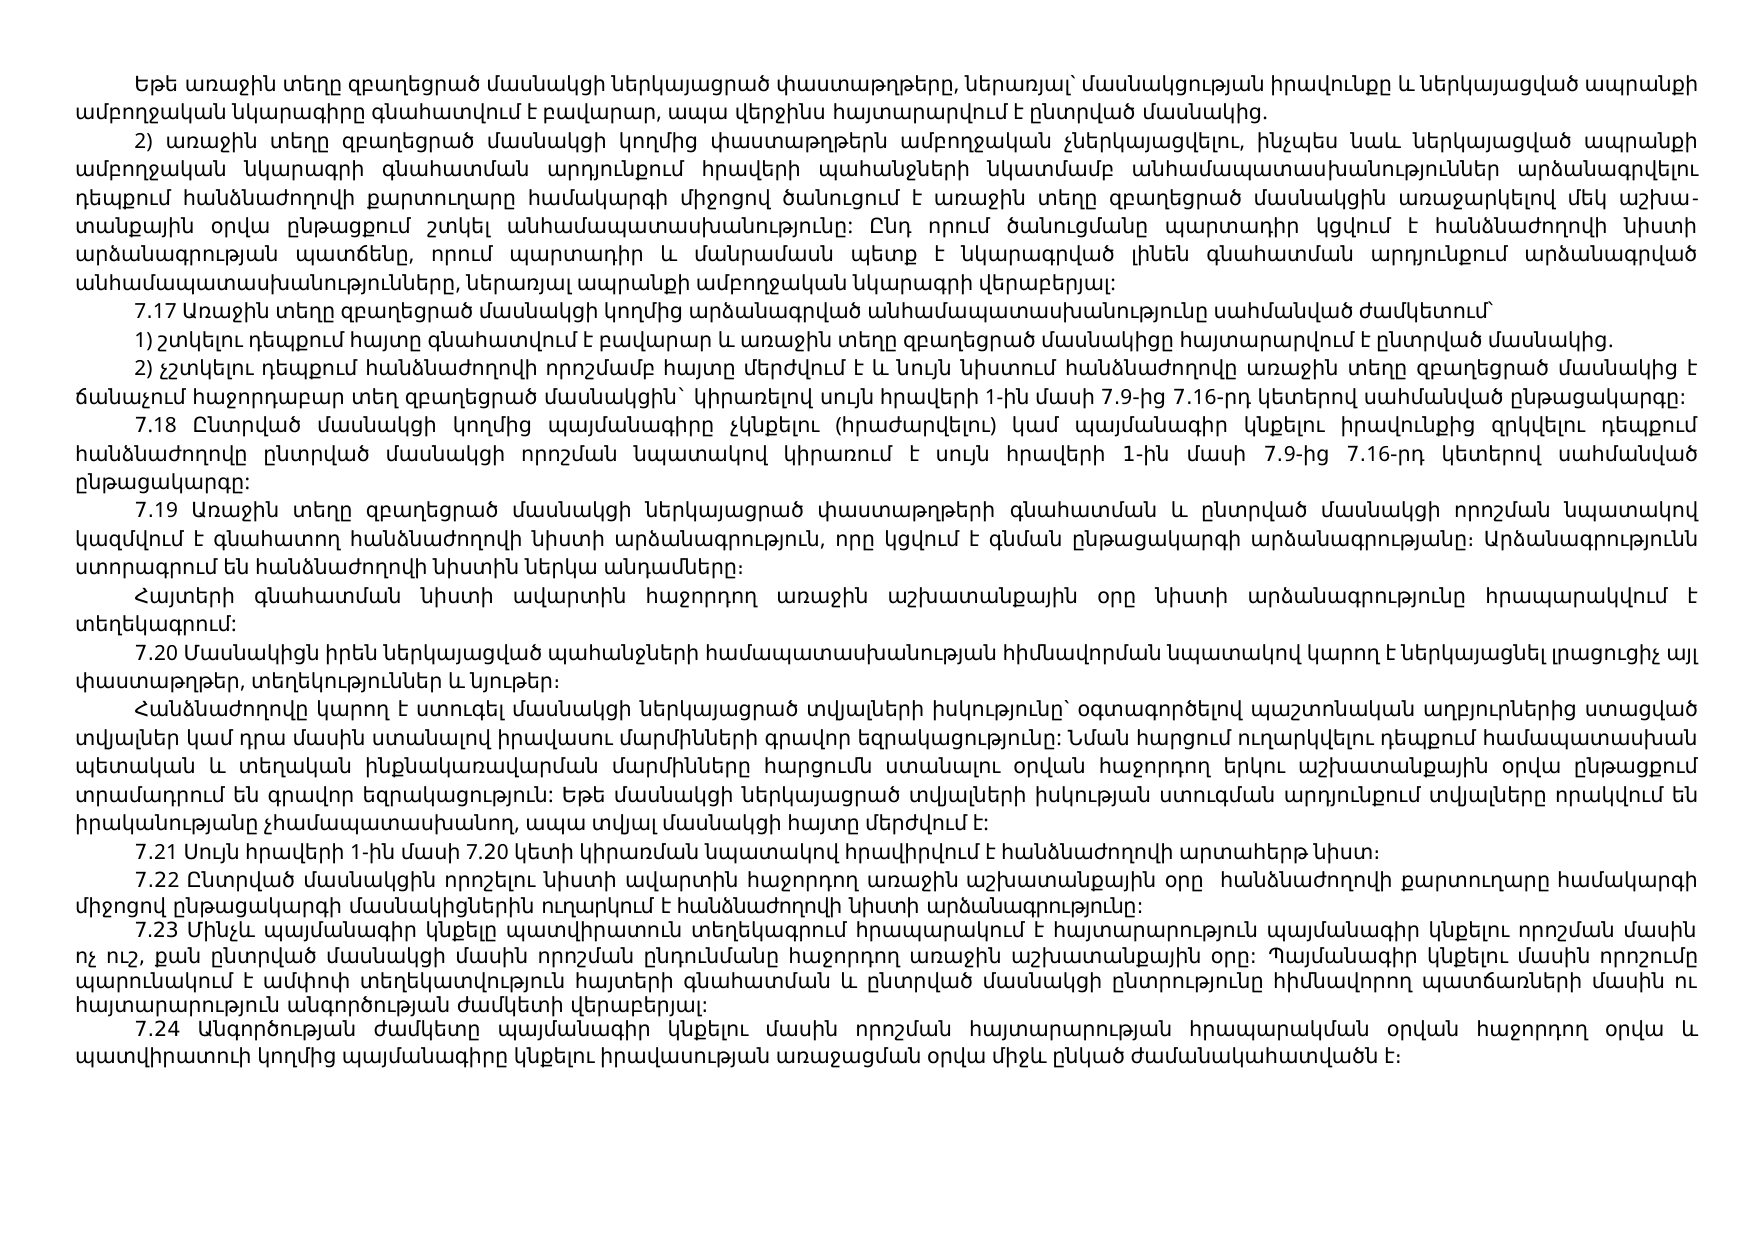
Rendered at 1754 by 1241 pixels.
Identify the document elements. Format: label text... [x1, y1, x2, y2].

text Հայտերի գնահատման նիստի ավարտին հաջորդող առաջին աշխատանքային օրը նիստի արձանագրությունը հրապարակվում է տեղեկագրում: [75, 581, 1698, 638]
text Հանձնաժողովը կարող է ստուգել մասնակցի ներկայացրած տվյալների իսկությունը` օգտագործելով պաշտոնական աղբյուրներից ստացված տվյալներ կամ դրա մասին ստանալով իրավասու մարմինների գրավոր եզրակացությունը: Նման հարցում ուղարկվելու դեպքում համապատասխան պետական և տեղական ինքնակառավարման մարմինները հարցումն ստանալու օրվան հաջորդող երկու աշխատանքային օրվա ընթացքում տրամադրում են գրավոր եզրակացություն: Եթե մասնակցի ներկայացրած տվյալների իսկության ստուգման արդյունքում տվյալները որակվում են իրականությանը չհամապատասխանող, ապա տվյալ մասնակցի հայտը մերժվում է: [75, 694, 1698, 837]
text 7.22 Ընտրված մասնակցին որոշելու նիստի ավարտին հաջորդող առաջին աշխատանքային օրը հանձնաժողովի քարտուղարը համակարգի միջոցով ընթացակարգի մասնակիցներին ուղարկում է հանձնաժողովի նիստի արձանագրությունը: [75, 865, 1698, 918]
text 7.17 Առաջին տեղը զբաղեցրած մասնակցի կողմից արձանագրված անհամապատասխանությունը սահմանված ժամկետում՝ [75, 296, 1698, 325]
text 2) չշտկելու դեպքում հանձնաժողովի որոշմամբ հայտը մերժվում է և նույն նիստում հանձնաժողովը առաջին տեղը զբաղեցրած մասնակից է ճանաչում հաջորդաբար տեղ զբաղեցրած մասնակցին` կիրառելով սույն հրավերի 1-ին մասի 7.9-ից 7.16-րդ կետերով սահմանված ընթացակարգը: [75, 353, 1698, 410]
text 2) առաջին տեղը զբաղեցրած մասնակցի կողմից փաստաթղթերն ամբողջական չներկայացվելու, ինչպես նաև ներկայացված ապրանքի ամբողջական նկարագրի գնահատման արդյունքում հրավերի պահանջների նկատմամբ անհամապատասխանություններ արձանագրվելու դեպքում հանձնաժողովի քարտուղարը համակարգի միջոցով ծանուցում է առաջին տեղը զբաղեցրած մասնակցին առաջարկելով մեկ աշխատանքային օրվա ընթացքում շտկել անհամապատասխանությունը: Ընդ որում ծանուցմանը պարտադիր կցվում է հանձնաժողովի նիստի արձանագրության պատճենը, որում պարտադիր և մանրամասն պետք է նկարագրված լինեն գնահատման արդյունքում արձանագրված անհամապատասխանությունները, ներառյալ ապրանքի ամբողջական նկարագրի վերաբերյալ: [75, 126, 1698, 296]
text Եթե առաջին տեղը զբաղեցրած մասնակցի ներկայացրած փաստաթղթերը, ներառյալ` մասնակցության իրավունքը և ներկայացված ապրանքի ամբողջական նկարագիրը գնահատվում է բավարար, ապա վերջինս հայտարարվում է ընտրված մասնակից. [75, 69, 1698, 126]
text 7.23 Մինչև պայմանագիր կնքելը պատվիրատուն տեղեկագրում հրապարակում է հայտարարություն պայմանագիր կնքելու որոշման մասին ոչ ուշ, քան ընտրված մասնակցի մասին որոշման ընդունմանը հաջորդող առաջին աշխատանքային օրը: Պայմանագիր կնքելու մասին որոշումը պարունակում է ամփոփ տեղեկատվություն հայտերի գնահատման և ընտրված մասնակցի ընտրությունը հիմնավորող պատճառների մասին ու հայտարարություն անգործության ժամկետի վերաբերյալ: [75, 918, 1698, 1017]
text 7.19 Առաջին տեղը զբաղեցրած մասնակցի ներկայացրած փաստաթղթերի գնահատման և ընտրված մասնակցի որոշման նպատակով կազմվում է գնահատող հանձնաժողովի նիստի արձանագրություն, որը կցվում է գնման ընթացակարգի արձանագրությանը։ Արձանագրությունն ստորագրում են հանձնաժողովի նիստին ներկա անդամները։ [75, 496, 1698, 581]
text 7.24 Անգործության ժամկետը պայմանագիր կնքելու մասին որոշման հայտարարության հրապարակման օրվան հաջորդող օրվա և պատվիրատուի կողմից պայմանագիրը կնքելու իրավասության առաջացման օրվա միջև ընկած ժամանակահատվածն է։ [75, 1017, 1698, 1070]
text 7.20 Մասնակիցն իրեն ներկայացված պահանջների համապատասխանության հիմնավորման նպատակով կարող է ներկայացնել լրացուցիչ այլ փաստաթղթեր, տեղեկություններ և նյութեր։ [75, 638, 1698, 694]
text 7.21 Սույն հրավերի 1-ին մասի 7.20 կետի կիրառման նպատակով հրավիրվում է հանձնաժողովի արտահերթ նիստ։ [75, 837, 1698, 865]
text 7.18 Ընտրված մասնակցի կողմից պայմանագիրը չկնքելու (հրաժարվելու) կամ պայմանագիր կնքելու իրավունքից զրկվելու դեպքում հանձնաժողովը ընտրված մասնակցի որոշման նպատակով կիրառում է սույն հրավերի 1-ին մասի 7.9-ից 7.16-րդ կետերով սահմանված ընթացակարգը: [75, 410, 1698, 496]
text 1) շտկելու դեպքում հայտը գնահատվում է բավարար և առաջին տեղը զբաղեցրած մասնակիցը հայտարարվում է ընտրված մասնակից. [75, 325, 1698, 353]
